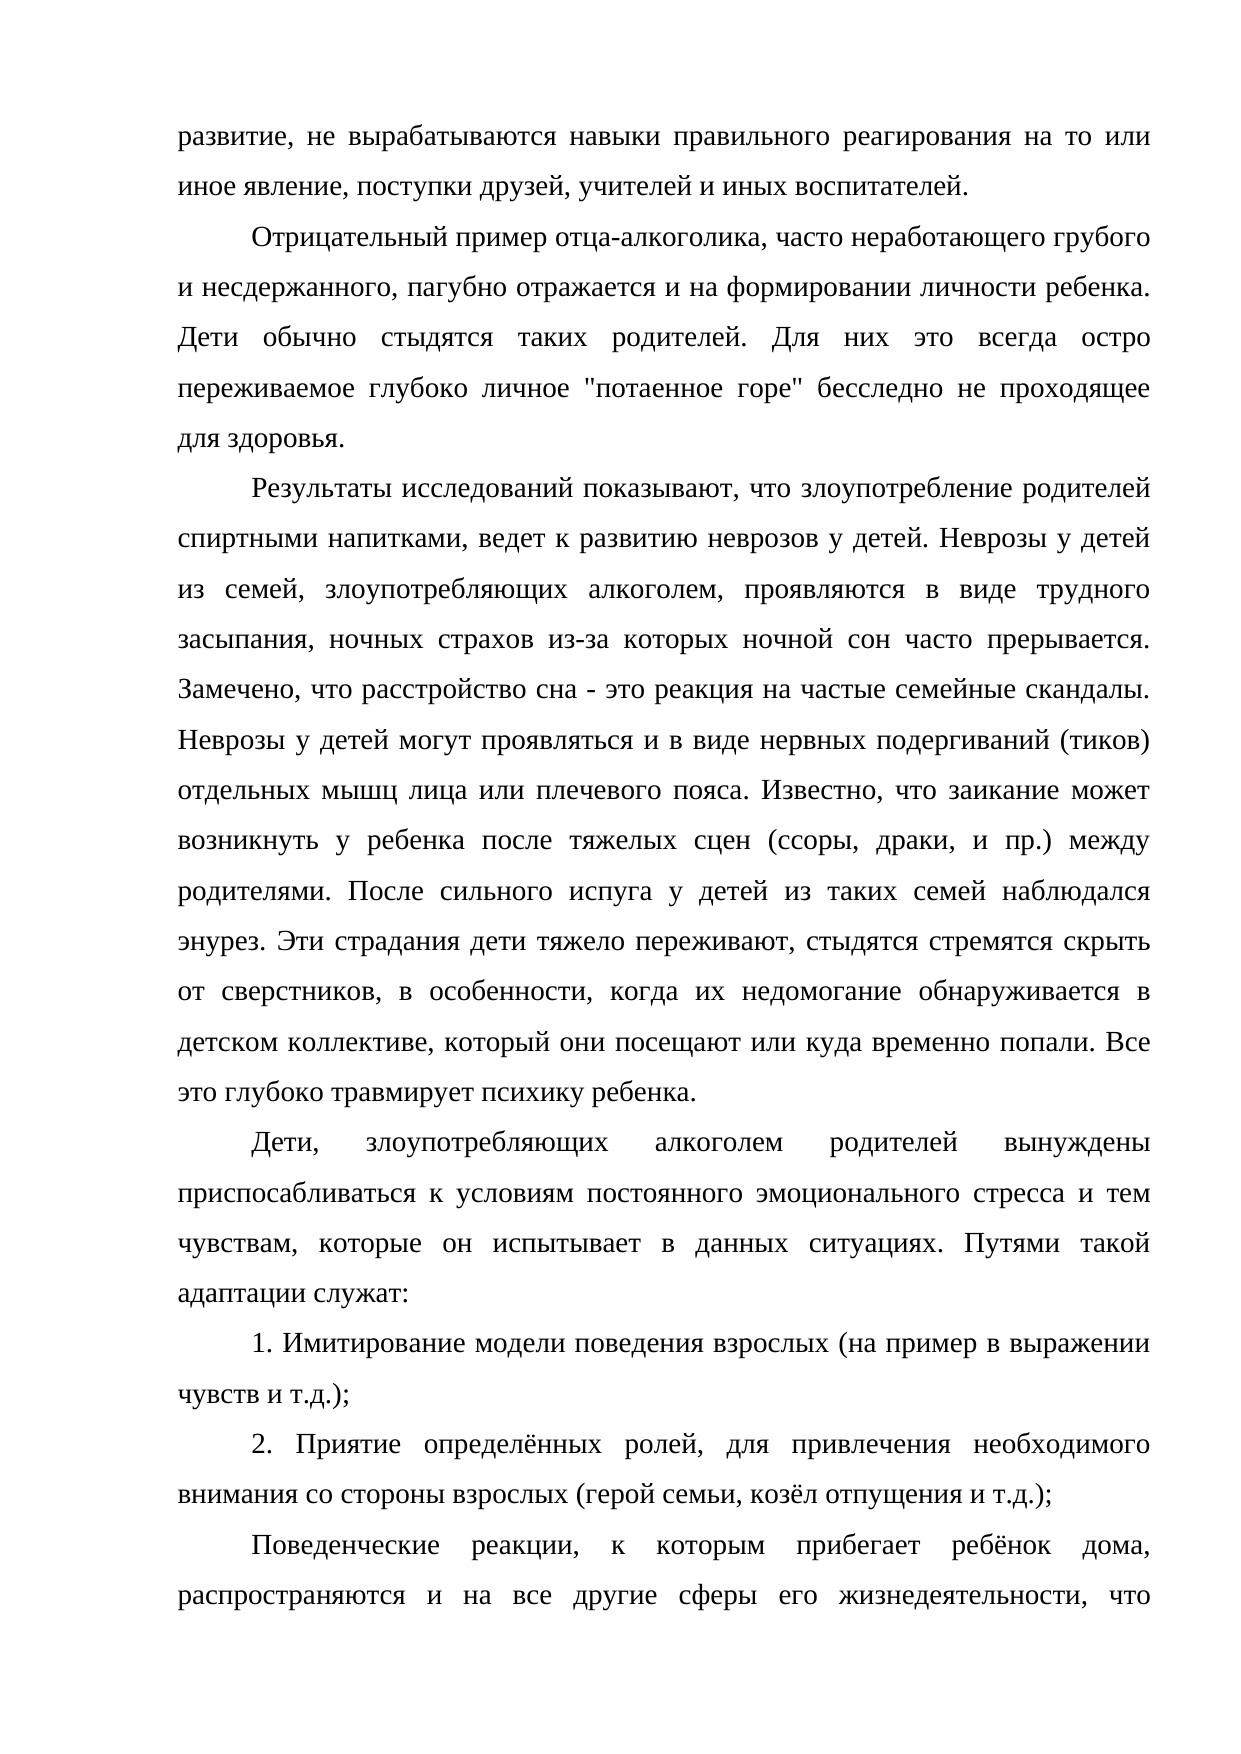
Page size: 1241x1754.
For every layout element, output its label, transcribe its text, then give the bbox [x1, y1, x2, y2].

text Дети, злоупотребляющих алкоголем родителей вынуждены приспосабливаться к условиям постоянного эмоционального стресса и тем чувствам, которые он испытывает в данных ситуациях. Путями такой адаптации служат: [177, 1124, 1152, 1309]
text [177, 1527, 1152, 1611]
text 2. Приятие определённых ролей, для привлечения необходимого внимания со стороны взрослых (герой семьи, козёл отпущения и т.д.); [177, 1426, 1152, 1510]
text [177, 118, 1152, 202]
text 1. Имитирование модели поведения взрослых (на пример в выражении чувств и т.д.); [177, 1326, 1152, 1409]
text Результаты исследований показывают, что злоупотребление родителей спиртными напитками, ведет к развитию неврозов у детей. Неврозы у детей из семей, злоупотребляющих алкоголем, проявляются в виде трудного засыпания, ночных страхов из-за которых ночной сон часто прерывается. Замечено, что расстройство сна - это реакция на частые семейные скандалы. Неврозы у детей могут проявляться и в виде нервных подергиваний (тиков) отдельных мышц лица или плечевого пояса. Известно, что заикание может возникнуть у ребенка после тяжелых сцен (ссоры, драки, и пр.) между родителями. После сильного испуга у детей из таких семей наблюдался энурез. Эти страдания дети тяжело переживают, стыдятся стремятся скрыть от сверстников, в особенности, когда их недомогание обнаруживается в детском коллективе, который они посещают или куда временно попали. Все это глубоко травмирует психику ребенка. [177, 470, 1152, 1108]
text Отрицательный пример отца-алкоголика, часто неработающего грубого и несдержанного, пагубно отражается и на формировании личности ребенка. Дети обычно стыдятся таких родителей. Для них это всегда остро переживаемое глубоко личное "потаенное горе" бесследно не проходящее для здоровья. [177, 219, 1152, 453]
